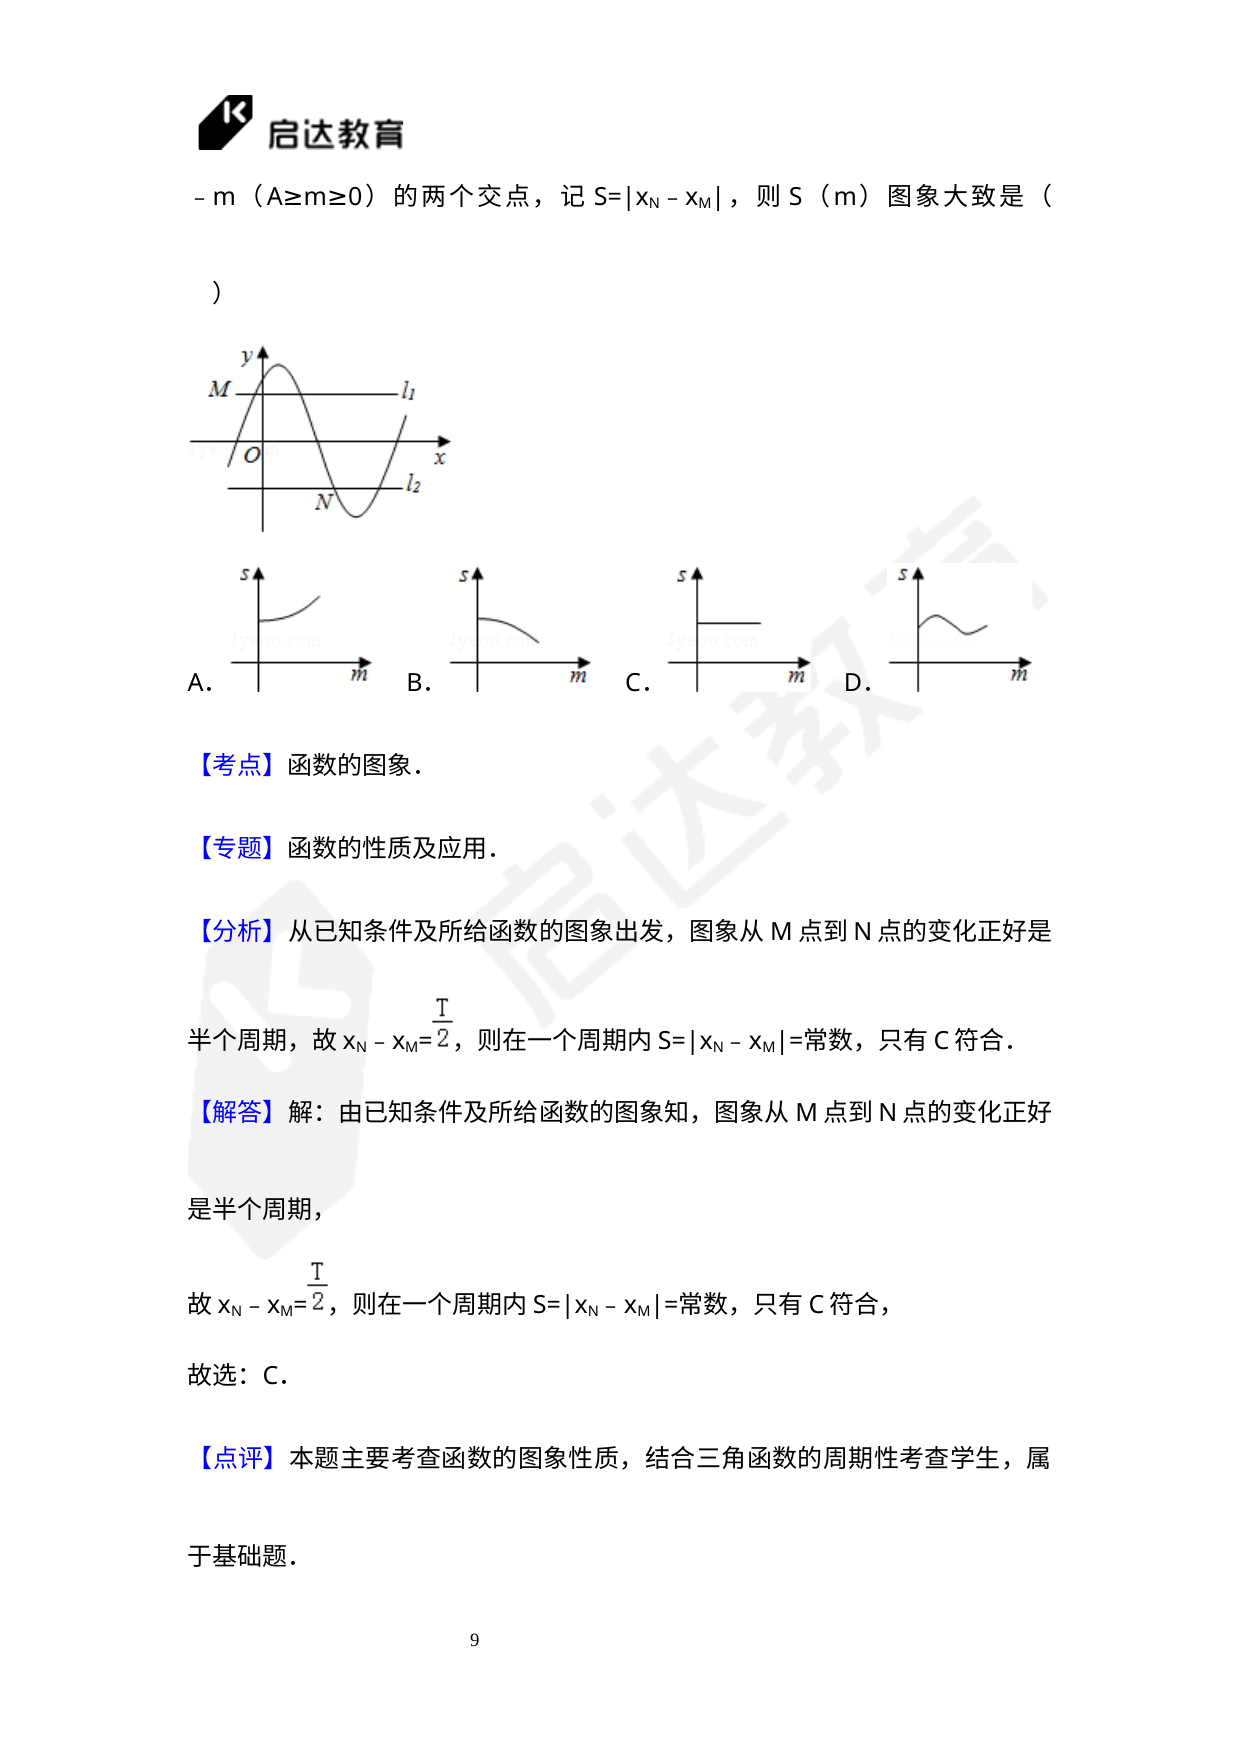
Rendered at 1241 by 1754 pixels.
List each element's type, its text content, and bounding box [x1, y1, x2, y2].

text 【点评】本题主要考查函数的图象性质，结合三角函数的周期性考查学生，属于基础题． [187, 1424, 1053, 1587]
text 9．（5分）（2015•南昌一模）如图：M（xM，yM），N（xN，yN）分别是函数f（x）=Asin（ωx+φ）（A＞0，ω＞0）的图象与两条直线l1：y=m，l2：y=﹣m（A≥m≥0）的两个交点，记S=|xN﹣xM|，则S（m）图象大致是（ ） [187, 162, 1053, 324]
text 【专题】函数的性质及应用． [187, 814, 1053, 879]
picture [307, 1258, 328, 1313]
picture [228, 563, 373, 692]
text 【解答】解：由已知条件及所给函数的图象知，图象从M点到N点的变化正好是半个周期， [187, 1078, 1053, 1240]
text 故选：C． [187, 1341, 1053, 1406]
picture [198, 95, 404, 150]
picture [187, 342, 452, 532]
text 【分析】从已知条件及所给函数的图象出发，图象从M点到N点的变化正好是半个周期，故xN﹣xM=，则在一个周期内S=|xN﹣xM|=常数，只有C符合． [187, 897, 1053, 1059]
picture [665, 563, 812, 692]
picture [887, 563, 1033, 692]
picture [432, 994, 453, 1050]
text 故xN﹣xM=，则在一个周期内S=|xN﹣xM|=常数，只有C符合， [187, 1258, 1053, 1323]
text 【考点】函数的图象．菁优网版权所有 [187, 731, 1053, 796]
picture [447, 563, 592, 692]
